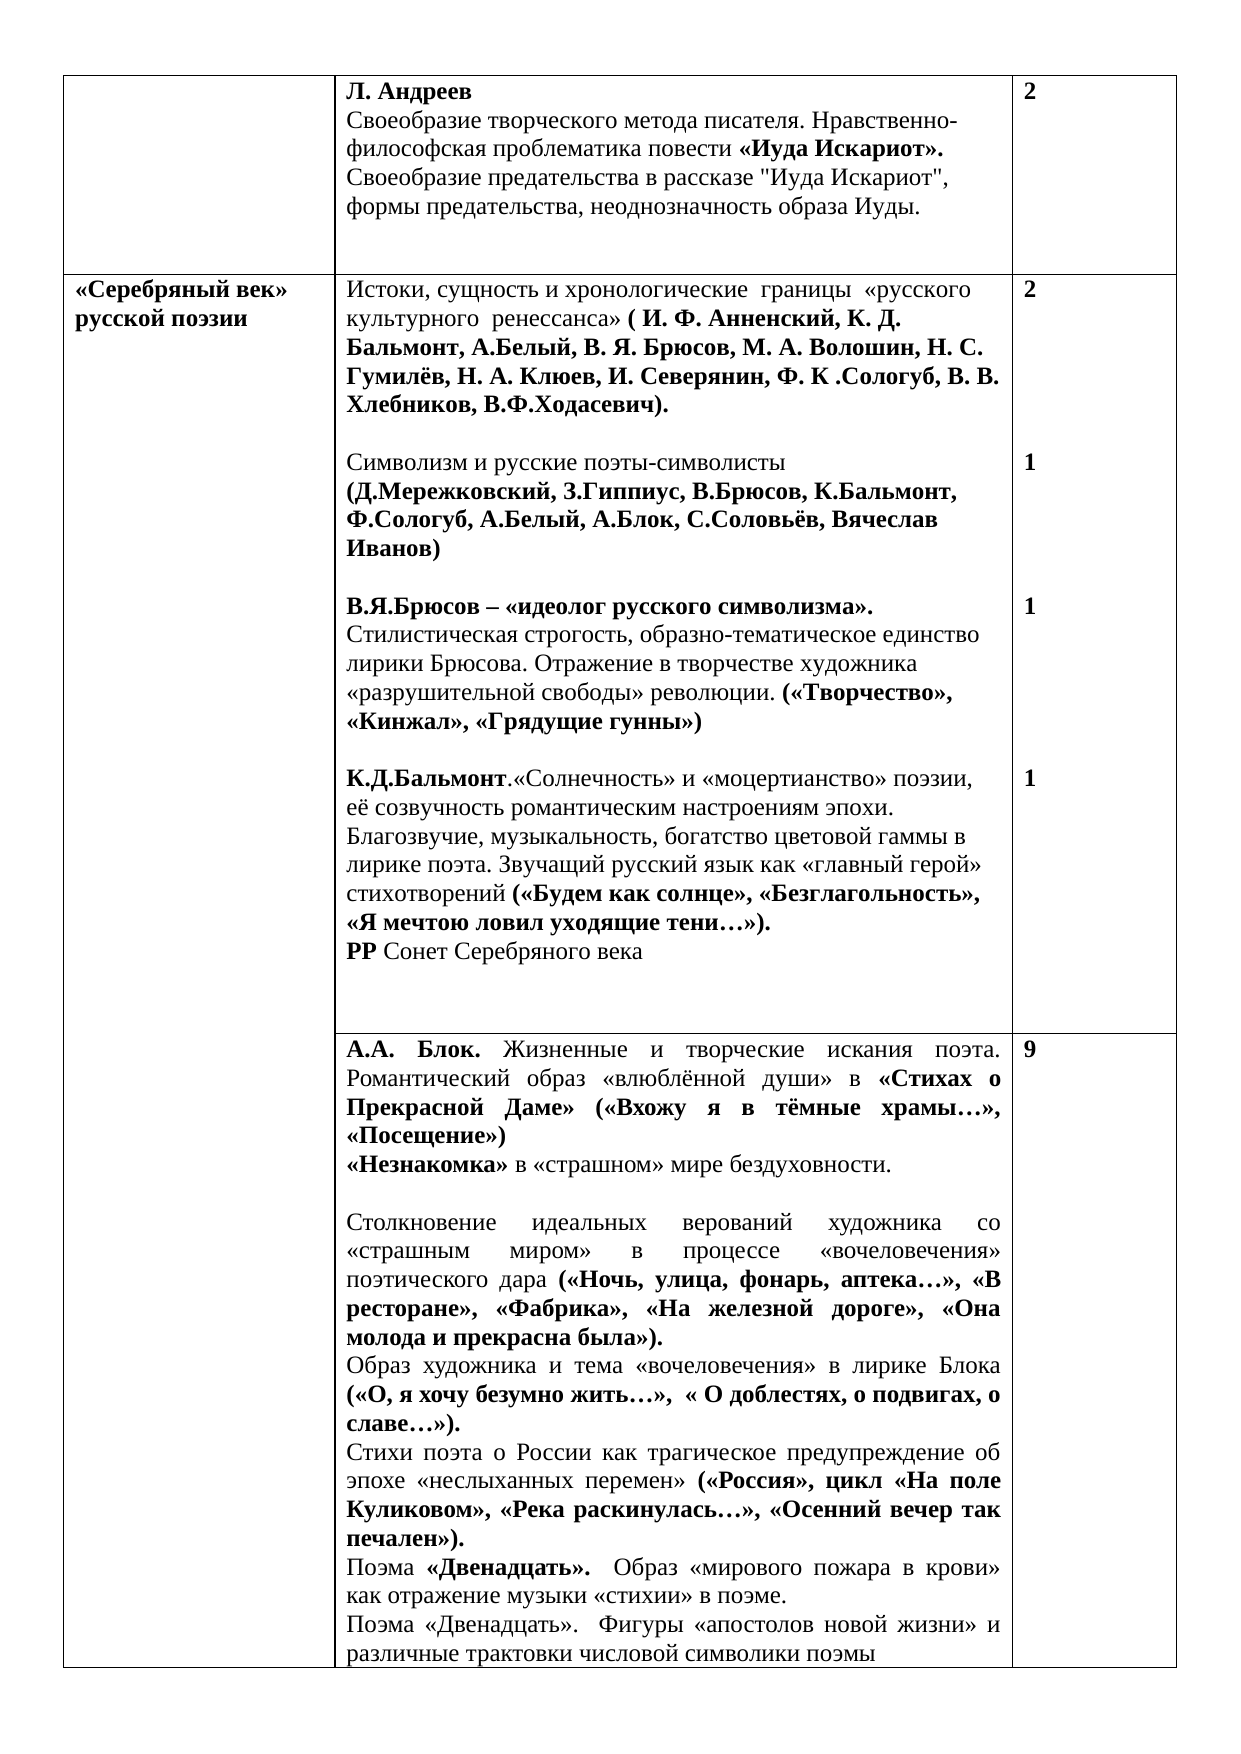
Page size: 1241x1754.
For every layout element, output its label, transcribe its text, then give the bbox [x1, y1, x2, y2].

table_cell Истоки, сущность и хронологические границы «русского культурного ренессанса» ( И. Ф. Анненский, К. Д. Бальмонт, А.Белый, В. Я. Брюсов, М. А. Волошин, Н. С. Гумилёв, Н. А. Клюев, И. Северянин, Ф. К .Сологуб, В. В. Хлебников, В.Ф.Ходасевич). Символизм и русские поэты-символисты (Д.Мережковский, З.Гиппиус, В.Брюсов, К.Бальмонт, Ф.Сологуб, А.Белый, А.Блок, С.Соловьёв, Вячеслав Иванов) В.Я.Брюсов – «идеолог русского символизма». Стилистическая строгость, образно-тематическое единство лирики Брюсова. Отражение в творчестве художника «разрушительной свободы» революции. («Творчество», «Кинжал», «Грядущие гунны») К.Д.Бальмонт.«Солнечность» и «моцертианство» поэзии, её созвучность романтическим настроениям эпохи. Благозвучие, музыкальность, богатство цветовой гаммы в лирике поэта. Звучащий русский язык как «главный герой» стихотворений («Будем как солнце», «Безглагольность», «Я мечтою ловил уходящие тени…»). РР Сонет Серебряного века [336, 275, 1012, 1033]
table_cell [336, 1034, 1012, 1667]
table_cell 2 1 1 1 [1013, 275, 1176, 1033]
table_cell Л. Андреев Своеобразие творческого метода писателя. Нравственно-философская проблематика повести «Иуда Искариот». Своеобразие предательства в рассказе "Иуда Искариот", формы предательства, неоднозначность образа Иуды. [336, 76, 1012, 273]
table_cell 9 1 1 2 1 1 [1013, 1034, 1176, 1667]
table_cell «Серебряный век» русской поэзии [64, 275, 334, 1667]
table_cell 2 [1013, 76, 1176, 273]
